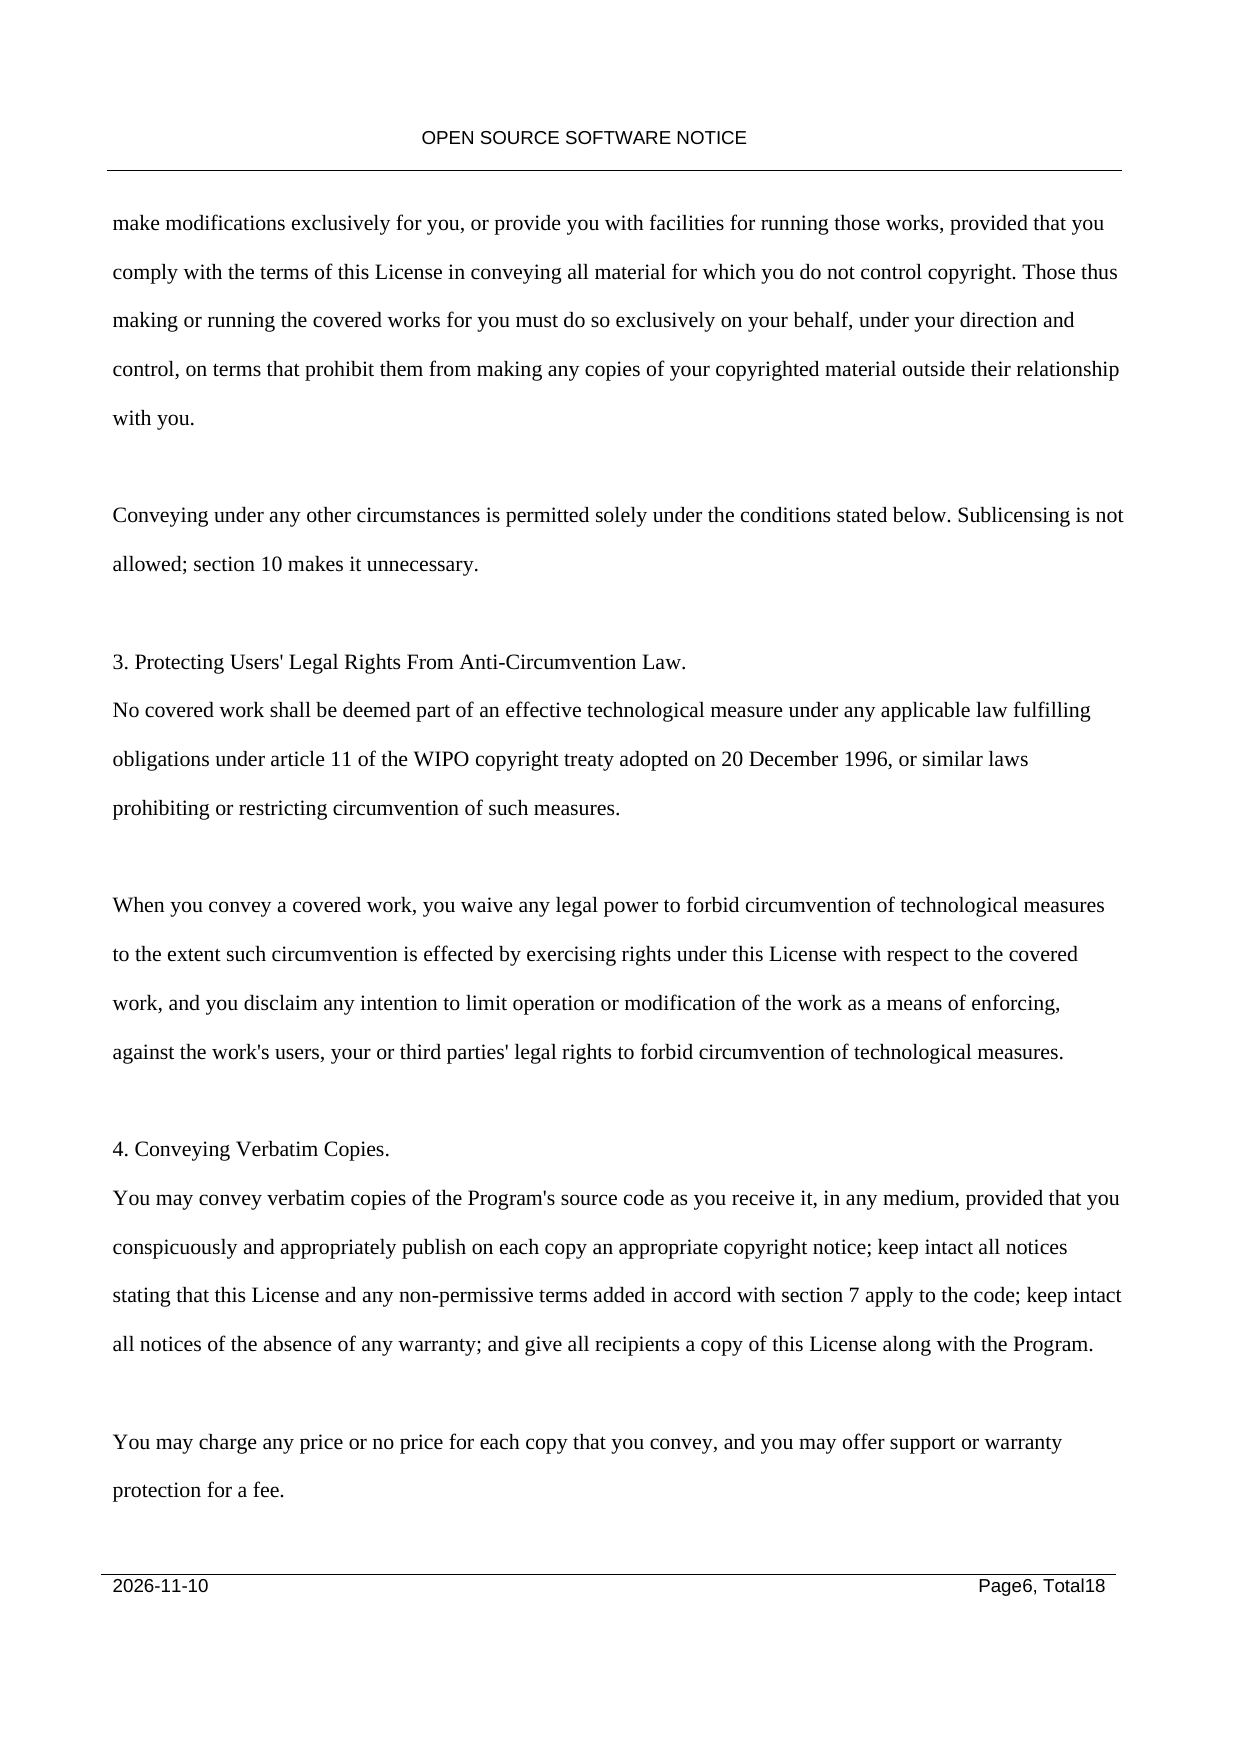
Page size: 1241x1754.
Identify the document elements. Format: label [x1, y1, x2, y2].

text [112, 206, 1128, 1506]
